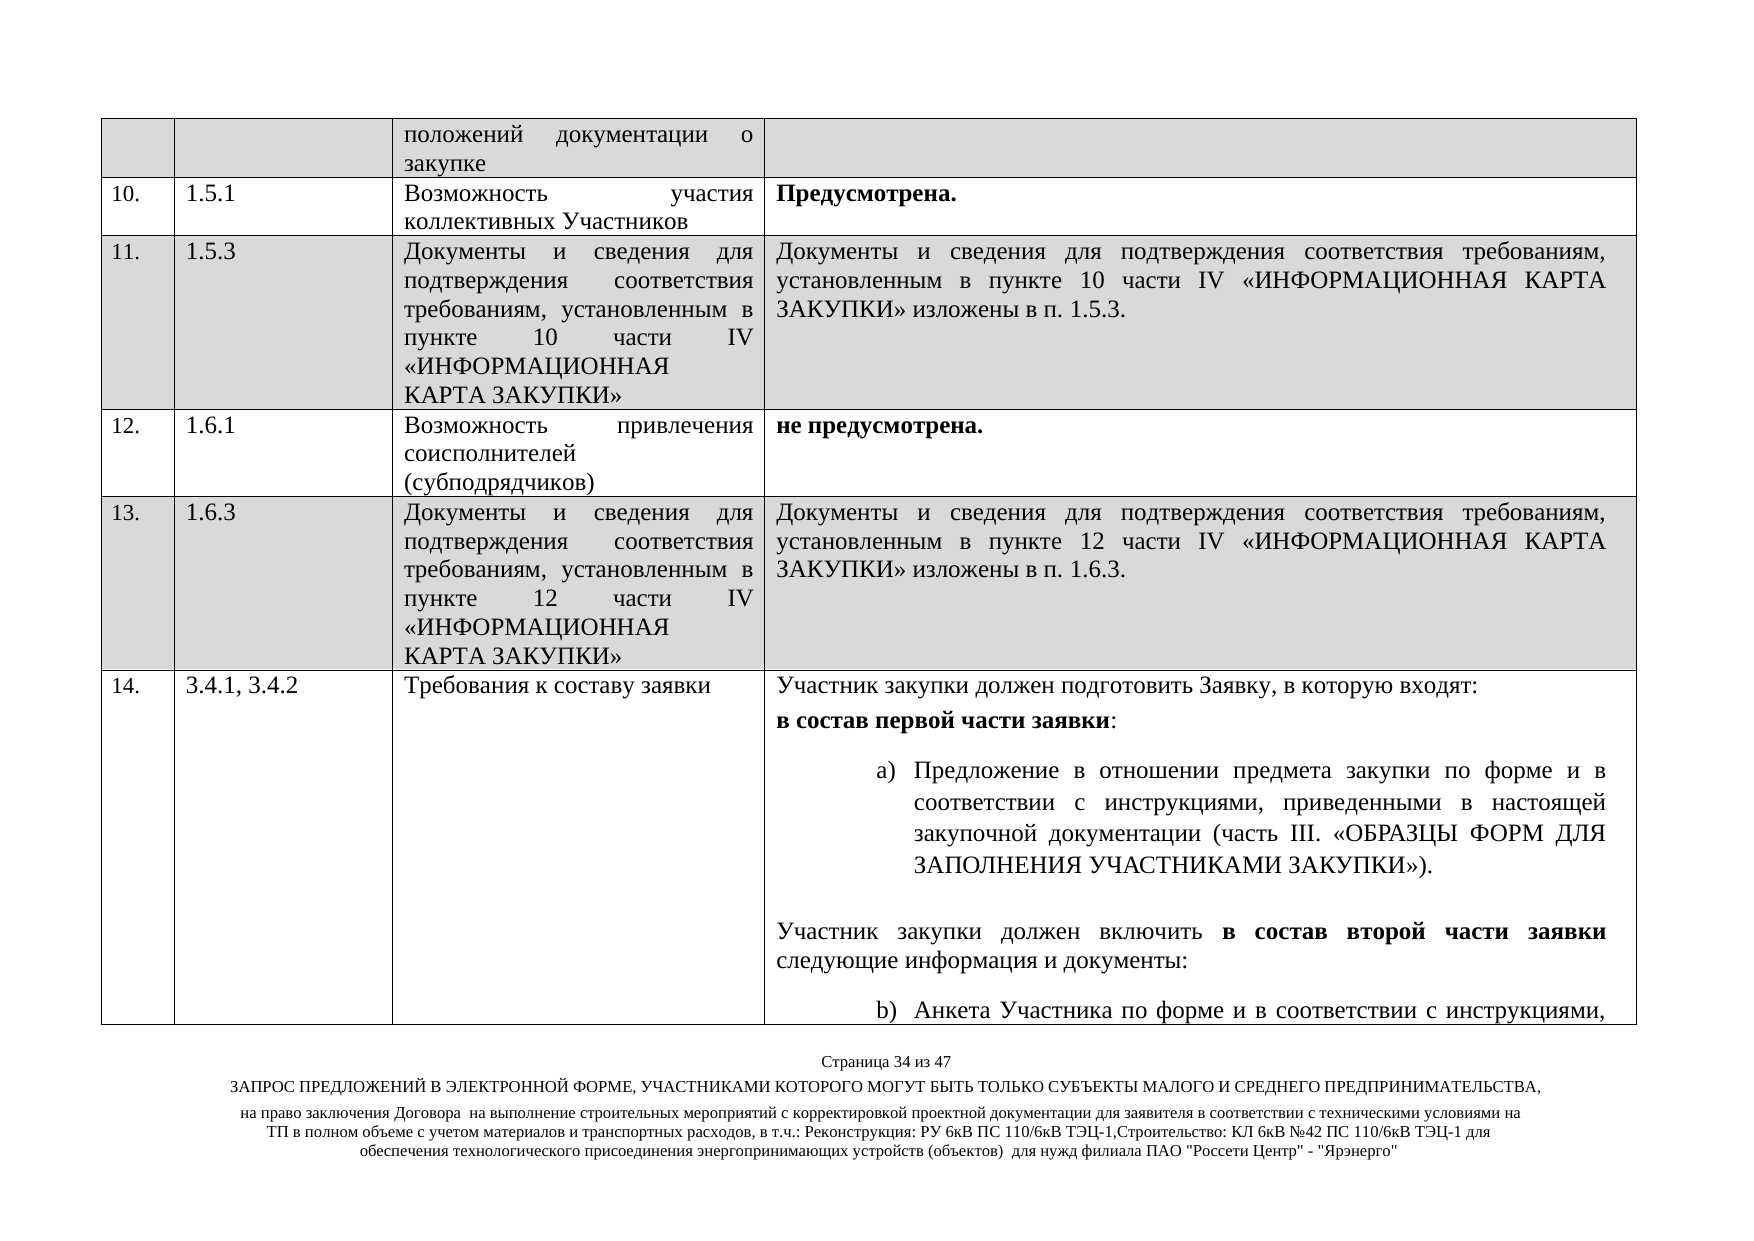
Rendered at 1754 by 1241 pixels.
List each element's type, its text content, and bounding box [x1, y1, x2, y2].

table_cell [765, 671, 1636, 1023]
table_cell [102, 119, 174, 177]
table_cell Документы и сведения для подтверждения соответствия требованиям, установленным в пункте 12 части IV «ИНФОРМАЦИОННАЯ КАРТА ЗАКУПКИ» изложены в п. 1.6.3. [765, 497, 1636, 669]
table_cell не предусмотрена. [765, 410, 1636, 496]
table_cell Документы и сведения для подтверждения соответствия требованиям, установленным в пункте 12 части IV «ИНФОРМАЦИОННАЯ КАРТА ЗАКУПКИ» [393, 497, 764, 669]
table_cell 3.4.1, 3.4.2 [175, 671, 392, 1023]
table_cell [102, 671, 174, 1023]
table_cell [393, 119, 764, 177]
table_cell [765, 119, 1636, 177]
table_cell [102, 410, 174, 496]
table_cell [393, 671, 764, 1023]
table_cell 2.2.1 [175, 119, 392, 177]
table_cell Документы и сведения для подтверждения соответствия требованиям, установленным в пункте 10 части IV «ИНФОРМАЦИОННАЯ КАРТА ЗАКУПКИ» [393, 236, 764, 409]
table_cell [102, 497, 174, 669]
table_cell Предусмотрена. [765, 178, 1636, 235]
table_cell 1.5.1 [175, 178, 392, 235]
table_cell Возможность привлечения соисполнителей (субподрядчиков) [393, 410, 764, 496]
table_cell 1.6.3 [175, 497, 392, 669]
table_cell 1.5.3 [175, 236, 392, 409]
table_cell Возможность участия коллективных Участников [393, 178, 764, 235]
table_cell Документы и сведения для подтверждения соответствия требованиям, установленным в пункте 10 части IV «ИНФОРМАЦИОННАЯ КАРТА ЗАКУПКИ» изложены в п. 1.5.3. [765, 236, 1636, 409]
table_cell [102, 236, 174, 409]
table_cell 1.6.1 [175, 410, 392, 496]
table_cell [102, 178, 174, 235]
